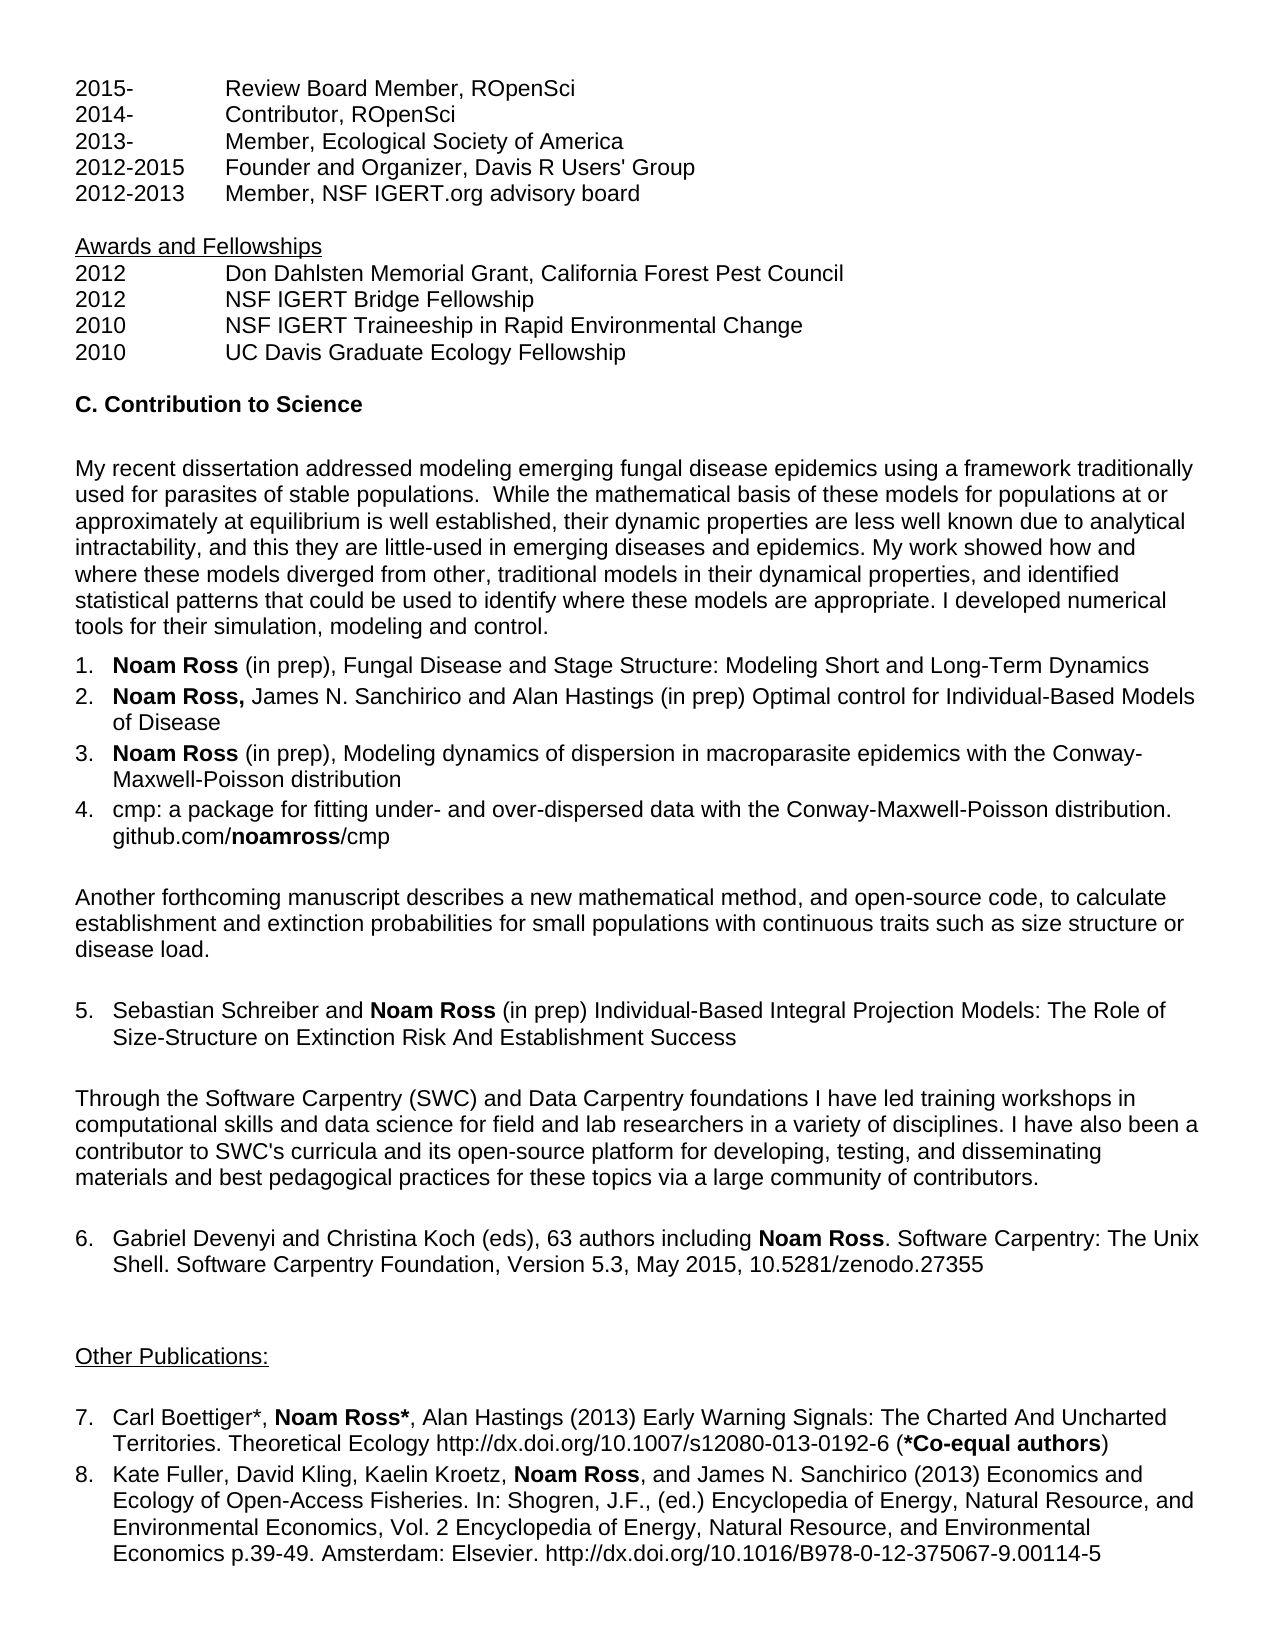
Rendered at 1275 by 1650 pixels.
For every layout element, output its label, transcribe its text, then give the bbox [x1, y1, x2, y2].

text My recent dissertation addressed modeling emerging fungal disease epidemics using a framework traditionally used for parasites of stable populations. While the mathematical basis of these models for populations at or approximately at equilibrium is well established, their dynamic properties are less well known due to analytical intractability, and this they are little-used in emerging diseases and epidemics. My work showed how and where these models diverged from other, traditional models in their dynamical properties, and identified statistical patterns that could be used to identify where these models are appropriate. I developed numerical tools for their simulation, modeling and control. [75, 455, 1200, 639]
text Other Publications: [75, 1343, 1200, 1369]
list cmp: a package for fitting under- and over-dispersed data with the Conway-Maxwell-Poisson distribution. github.com/noamross/cmp [75, 796, 1200, 849]
text 2013- Member, Ecological Society of America [75, 128, 1200, 154]
text C. Contribution to Science [75, 391, 1200, 418]
text 2012 Don Dahlsten Memorial Grant, California Forest Pest Council [75, 259, 1200, 286]
text 2010 NSF IGERT Traineeship in Rapid Environmental Change [75, 312, 1200, 338]
text Awards and Fellowships [75, 233, 1200, 259]
list Gabriel Devenyi and Christina Koch (eds), 63 authors including Noam Ross. Software Carpentry: The Unix Shell. Software Carpentry Foundation, Version 5.3, May 2015, 10.5281/zenodo.27355 [75, 1225, 1200, 1278]
list Noam Ross (in prep), Modeling dynamics of dispersion in macroparasite epidemics with the Conway-Maxwell-Poisson distribution [75, 739, 1200, 792]
list Noam Ross (in prep), Fungal Disease and Stage Structure: Modeling Short and Long-Term Dynamics [75, 652, 1200, 678]
text Another forthcoming manuscript describes a new mathematical method, and open-source code, to calculate establishment and extinction probabilities for small populations with continuous traits such as size structure or disease load. [75, 884, 1200, 963]
text Through the Software Carpentry (SWC) and Data Carpentry foundations I have led training workshops in computational skills and data science for field and lab researchers in a variety of disciplines. I have also been a contributor to SWC's curricula and its open-source platform for developing, testing, and disseminating materials and best pedagogical practices for these topics via a large community of contributors. [75, 1085, 1200, 1190]
text 2012-2015 Founder and Organizer, Davis R Users' Group [75, 154, 1200, 180]
text 2010 UC Davis Graduate Ecology Fellowship [75, 338, 1200, 365]
text 2014- Contributor, ROpenSci [75, 101, 1200, 128]
list Noam Ross, James N. Sanchirico and Alan Hastings (in prep) Optimal control for Individual-Based Models of Disease [75, 683, 1200, 735]
list Carl Boettiger*, Noam Ross*, Alan Hastings (2013) Early Warning Signals: The Charted And Uncharted Territories. Theoretical Ecology http://dx.doi.org/10.1007/s12080-013-0192-6 (*Co-equal authors) [75, 1404, 1200, 1457]
text 2012-2013 Member, NSF IGERT.org advisory board [75, 180, 1200, 207]
text 2015- Review Board Member, ROpenSci [75, 75, 1200, 101]
text 2012 NSF IGERT Bridge Fellowship [75, 286, 1200, 312]
list Kate Fuller, David Kling, Kaelin Kroetz, Noam Ross, and James N. Sanchirico (2013) Economics and Ecology of Open-Access Fisheries. In: Shogren, J.F., (ed.) Encyclopedia of Energy, Natural Resource, and Environmental Economics, Vol. 2 Encyclopedia of Energy, Natural Resource, and Environmental Economics p.39-49. Amsterdam: Elsevier. http://dx.doi.org/10.1016/B978-0-12-375067-9.00114-5 [75, 1461, 1200, 1566]
list Sebastian Schreiber and Noam Ross (in prep) Individual-Based Integral Projection Models: The Role of Size-Structure on Extinction Risk And Establishment Success [75, 997, 1200, 1050]
